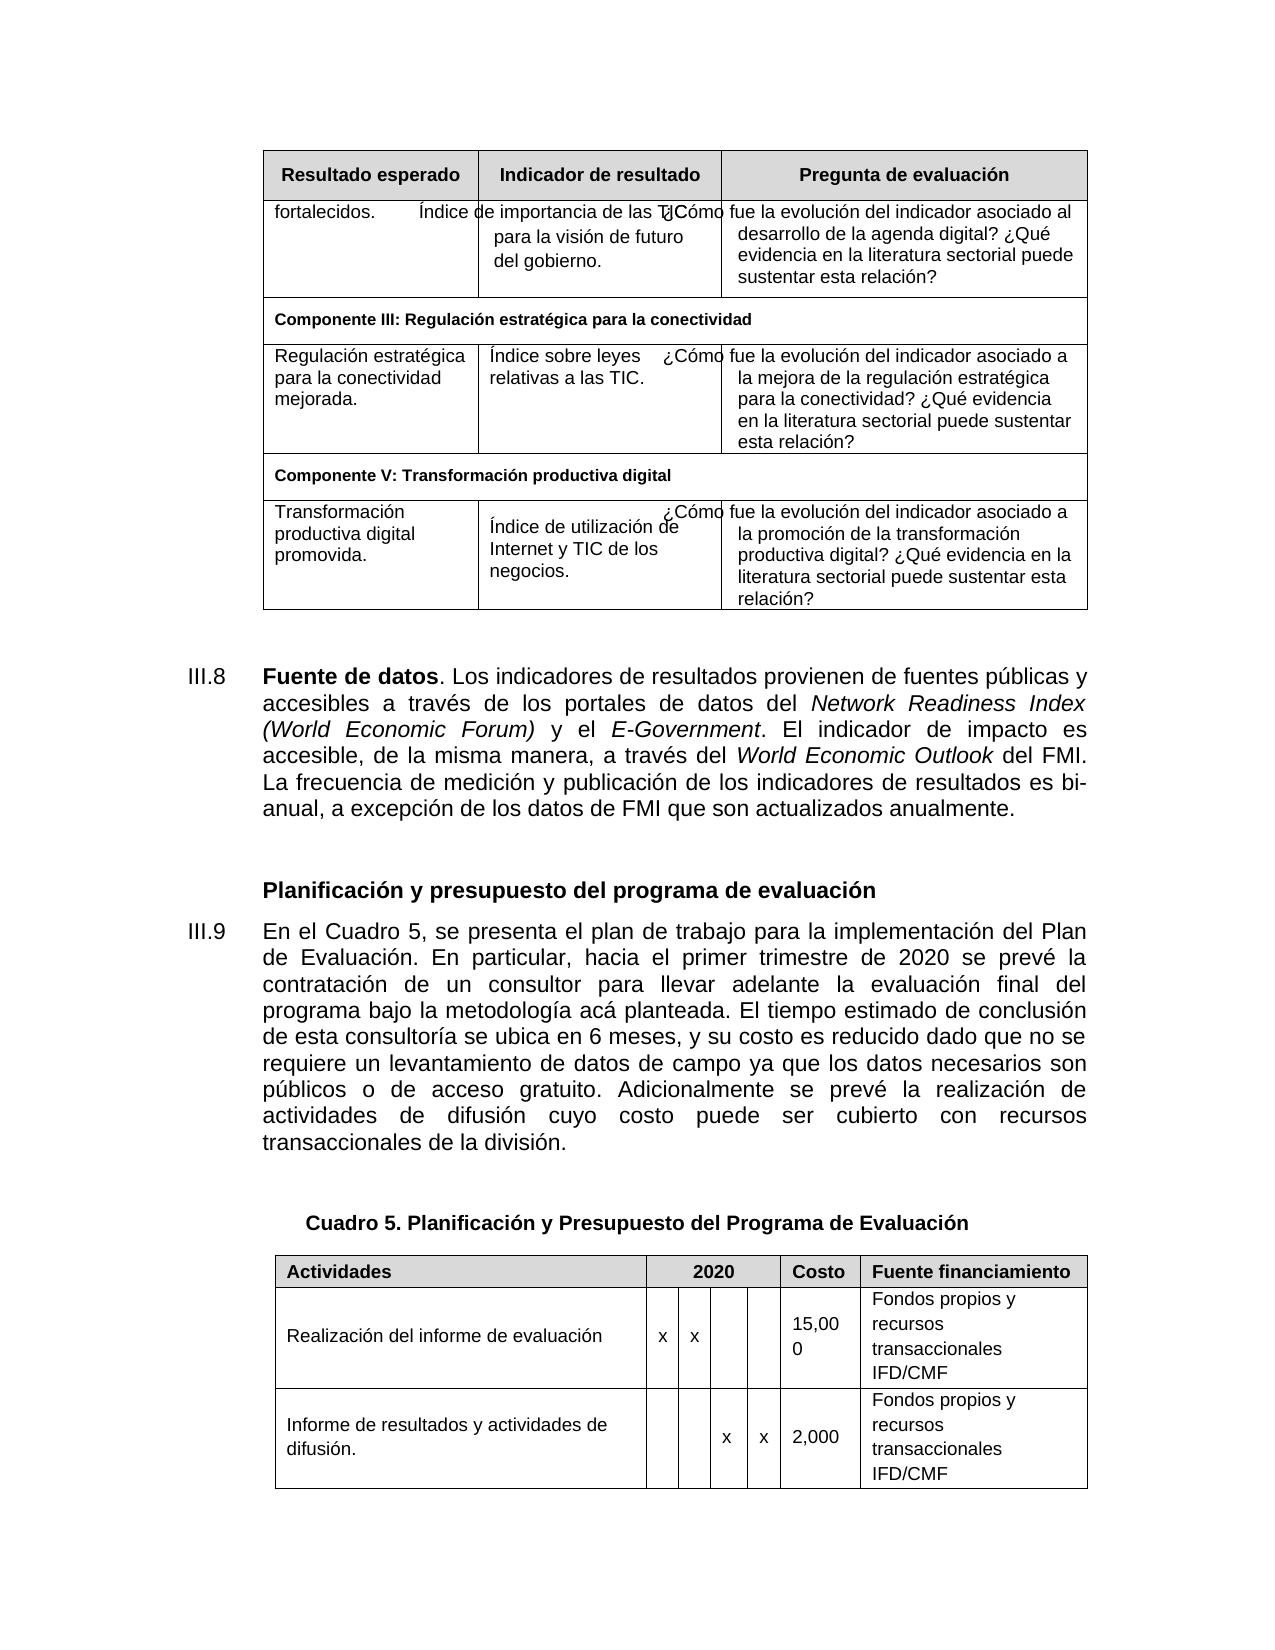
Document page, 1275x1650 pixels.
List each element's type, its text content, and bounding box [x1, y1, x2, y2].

table_cell x [711, 1389, 747, 1488]
table_cell ¿Cómo fue la evolución del indicador asociado a la mejora de la regulación estratégica para la conectividad? ¿Qué evidencia en la literatura sectorial puede sustentar esta relación? [722, 345, 1087, 453]
table_cell x [679, 1288, 710, 1387]
table_cell Fondos propios y recursos transaccionales IFD/CMF [861, 1389, 1087, 1488]
table_cell 15,000 [781, 1288, 860, 1387]
table_header Costo [781, 1256, 860, 1287]
table_cell Componente V: Transformación productiva digital [264, 454, 1087, 500]
table_cell Realización del informe de evaluación [276, 1288, 646, 1387]
table_cell [748, 1288, 780, 1387]
table_cell Regulación estratégica para la conectividad mejorada. [264, 345, 478, 453]
table_cell Índice sobre leyes relativas a las TIC. [479, 345, 721, 453]
table_header Fuente financiamiento [861, 1256, 1087, 1287]
table_cell ¿Cómo fue la evolución del indicador asociado a la promoción de la transformación productiva digital? ¿Qué evidencia en la literatura sectorial puede sustentar esta relación? [722, 501, 1087, 609]
text Fuente de datos. Los indicadores de resultados provienen de fuentes públicas y accesibles a través de los portales de datos del Network Readiness Index (World Economic Forum) y el E-Government. El indicador de impacto es accesible, de la misma manera, a través del World Economic Outlook del FMI. La frecuencia de medición y publicación de los indicadores de resultados es bi-anual, a excepción de los datos de FMI que son actualizados anualmente. [187, 663, 1087, 821]
table_header 2020 [647, 1256, 780, 1287]
table_cell Transformación productiva digital promovida. [264, 501, 478, 609]
table_cell Informe de resultados y actividades de difusión. [276, 1389, 646, 1488]
table_cell x [748, 1389, 780, 1488]
table_cell Componente III: Regulación estratégica para la conectividad [264, 298, 1087, 344]
table_header Indicador de resultado [479, 151, 721, 200]
text Cuadro 5. Planificación y Presupuesto del Programa de Evaluación [187, 1211, 1087, 1234]
table_cell Índice de importancia de las TIC para la visión de futuro del gobierno. [479, 201, 721, 297]
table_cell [264, 201, 478, 297]
table_cell 2,000 [781, 1389, 860, 1488]
text En el Cuadro 5, se presenta el plan de trabajo para la implementación del Plan de Evaluación. En particular, hacia el primer trimestre de 2020 se prevé la contratación de un consultor para llevar adelante la evaluación final del programa bajo la metodología acá planteada. El tiempo estimado de conclusión de esta consultoría se ubica en 6 meses, y su costo es reducido dado que no se requiere un levantamiento de datos de campo ya que los datos necesarios son públicos o de acceso gratuito. Adicionalmente se prevé la realización de actividades de difusión cuyo costo puede ser cubierto con recursos transaccionales de la división. [187, 918, 1087, 1155]
table_cell ¿Cómo fue la evolución del indicador asociado al desarrollo de la agenda digital? ¿Qué evidencia en la literatura sectorial puede sustentar esta relación? [722, 201, 1087, 297]
table_header Resultado esperado [264, 151, 478, 200]
table_cell [679, 1389, 710, 1488]
list Planificación y presupuesto del programa de evaluación [262, 877, 1087, 903]
table_cell [647, 1389, 678, 1488]
table_header Actividades [276, 1256, 646, 1287]
table_cell x [647, 1288, 678, 1387]
table_cell Índice de utilización de Internet y TIC de los negocios. [479, 501, 721, 609]
table_cell [711, 1288, 747, 1387]
table_header Pregunta de evaluación [722, 151, 1087, 200]
table_cell Fondos propios y recursos transaccionales IFD/CMF [861, 1288, 1087, 1387]
